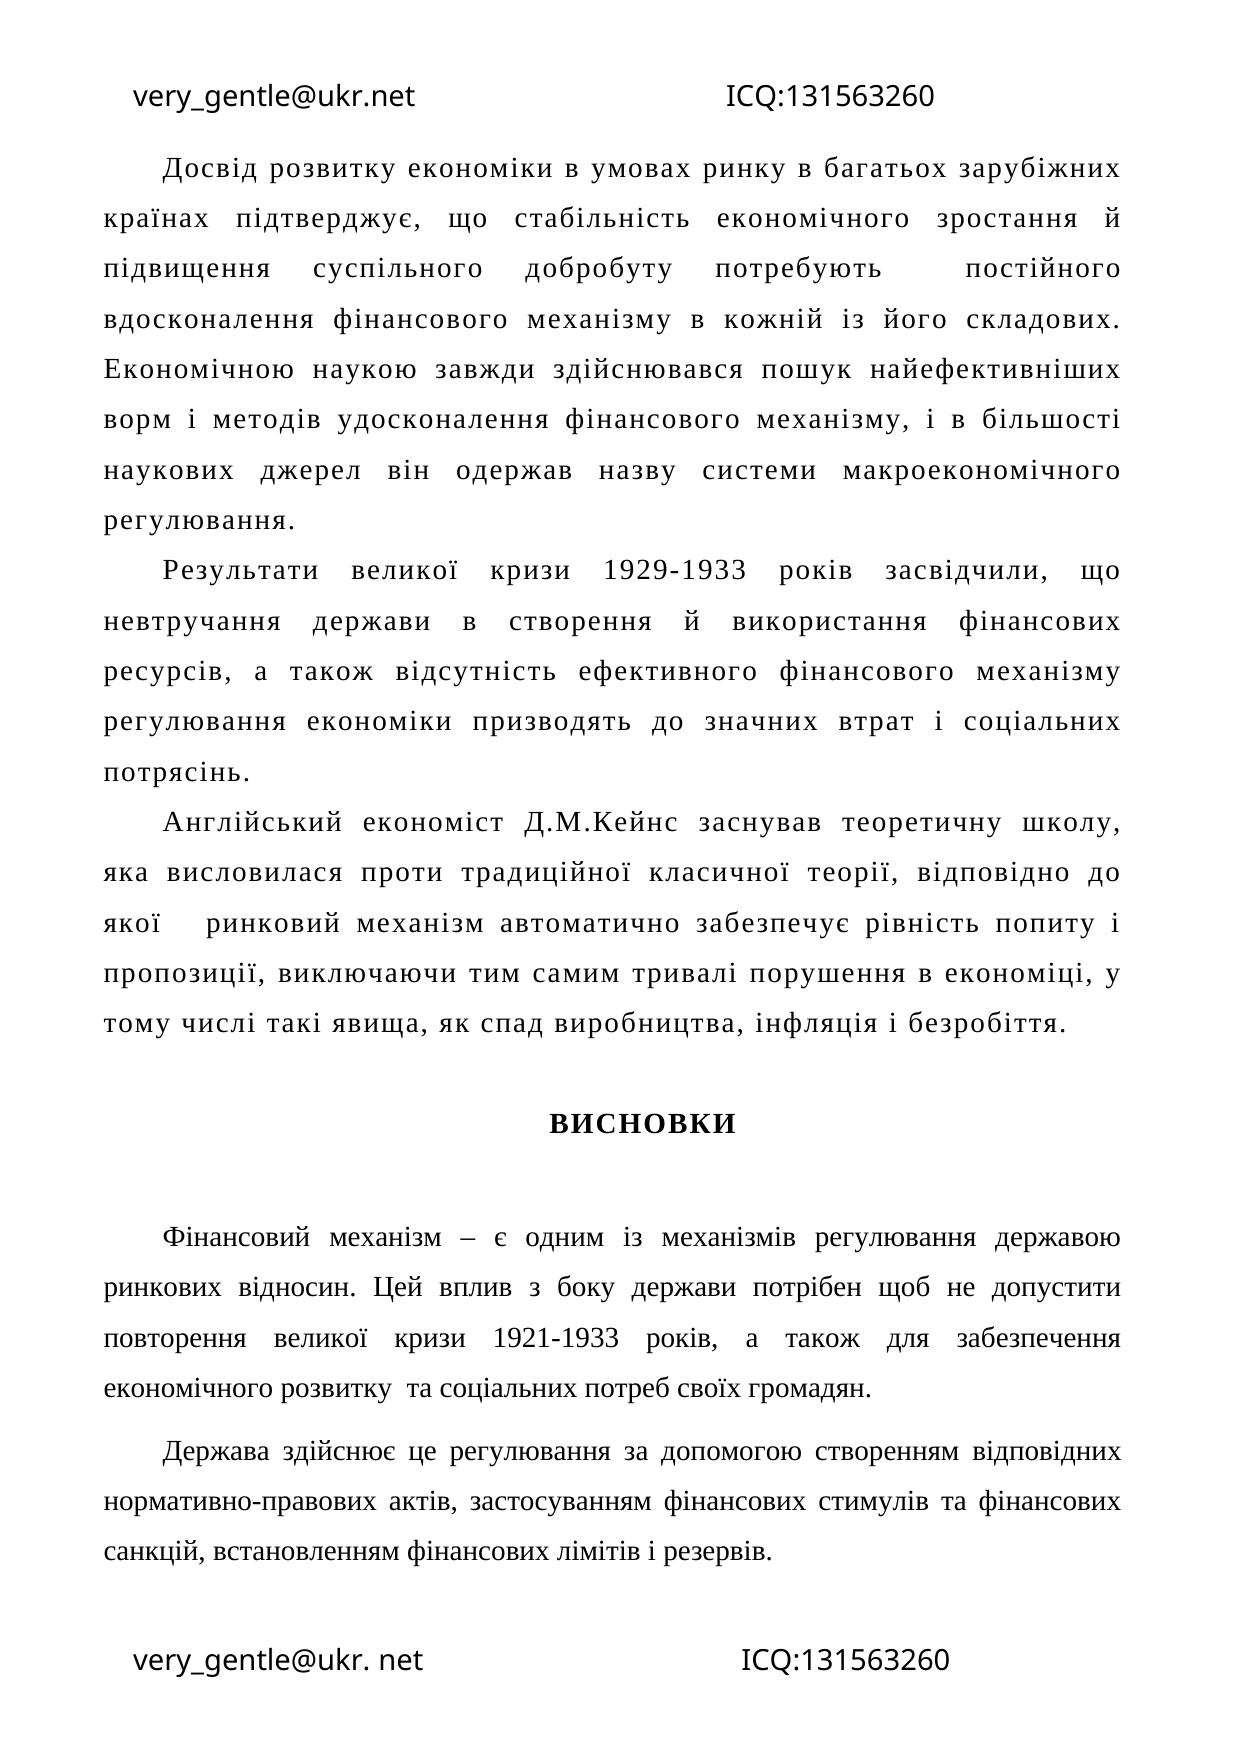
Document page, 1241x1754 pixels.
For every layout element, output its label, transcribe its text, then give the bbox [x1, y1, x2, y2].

text Досвід розвитку економіки в умовах ринку в багатьох зарубіжних країнах підтверджує, що стабільність економічного зростання й підвищення суспільного добробуту потребують постійного вдосконалення фінансового механізму в кожній із його складових. Економічною наукою завжди здійснювався пошук найефективніших ворм і методів удосконалення фінансового механізму, і в більшості наукових джерел він одержав назву системи макроекономічного регулювання. [103, 150, 1122, 536]
subtitle ВИСНОВКИ [103, 1106, 1122, 1139]
text Результати великої кризи 1929-1933 років засвідчили, що невтручання держави в створення й використання фінансових ресурсів, а також відсутність ефективного фінансового механізму регулювання економіки призводять до значних втрат і соціальних потрясінь. [103, 552, 1122, 787]
text Держава здійснює це регулювання за допомогою створенням відповідних нормативно-правових актів, застосуванням фінансових стимулів та фінансових санкцій, встановленням фінансових лімітів і резервів. [103, 1433, 1122, 1567]
text Англійський економіст Д.М.Кейнс заснував теоретичну школу, яка висловилася проти традиційної класичної теорії, відповідно до якої ринковий механізм автоматично забезпечує рівність попиту і пропозиції, виключаючи тим самим тривалі порушення в економіці, у тому числі такі явища, як спад виробництва, інфляція і безробіття. [103, 804, 1122, 1039]
text Фінансовий механізм – є одним із механізмів регулювання державою ринкових відносин. Цей вплив з боку держави потрібен щоб не допустити повторення великої кризи 1921-1933 років, а також для забезпечення економічного розвитку та соціальних потреб своїх громадян. [103, 1219, 1122, 1403]
